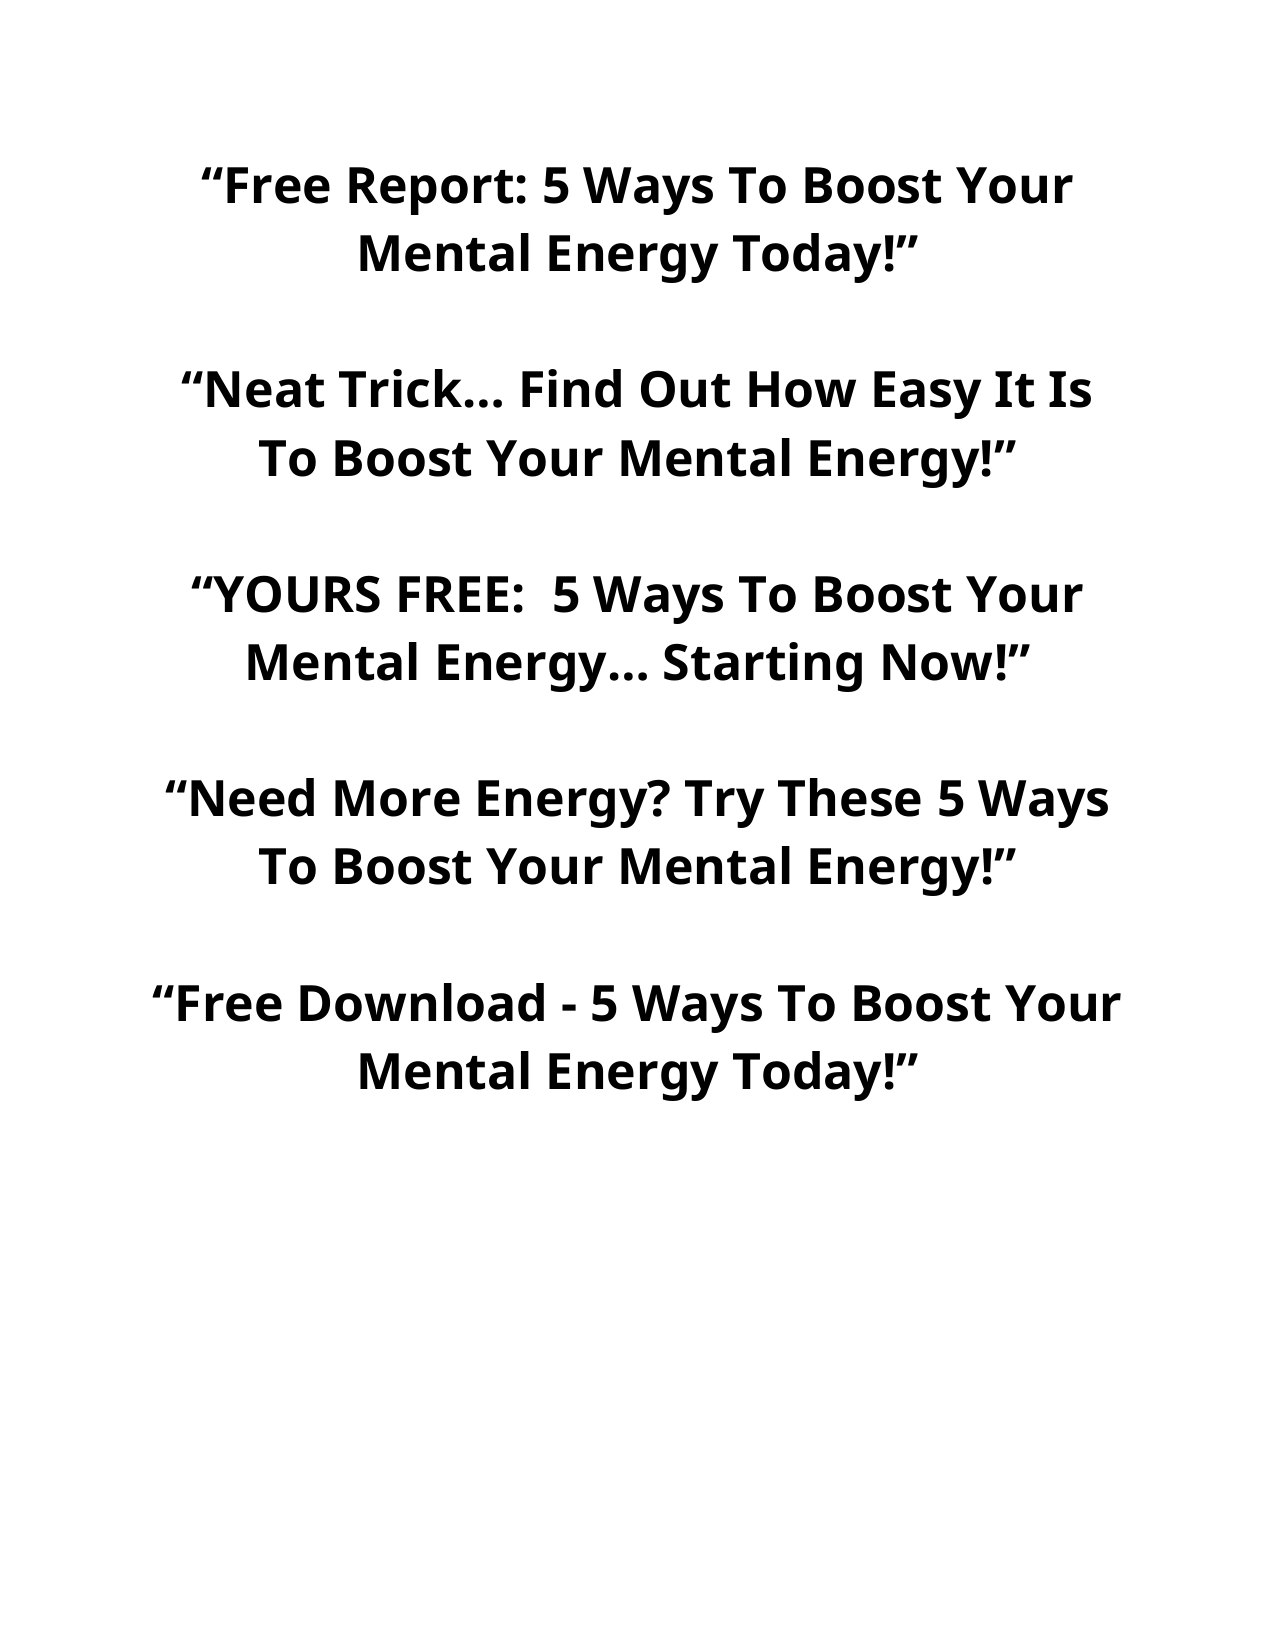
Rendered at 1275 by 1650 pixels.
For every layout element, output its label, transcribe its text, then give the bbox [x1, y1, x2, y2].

text “Neat Trick… Find Out How Easy It Is To Boost Your Mental Energy!” [150, 354, 1125, 491]
text “Free Download - 5 Ways To Boost Your Mental Energy Today!” [150, 967, 1125, 1104]
text “YOURS FREE: 5 Ways To Boost Your Mental Energy… Starting Now!” [150, 559, 1125, 695]
text “Free Report: 5 Ways To Boost Your Mental Energy Today!” [150, 150, 1125, 286]
text “Need More Energy? Try These 5 Ways To Boost Your Mental Energy!” [150, 763, 1125, 899]
